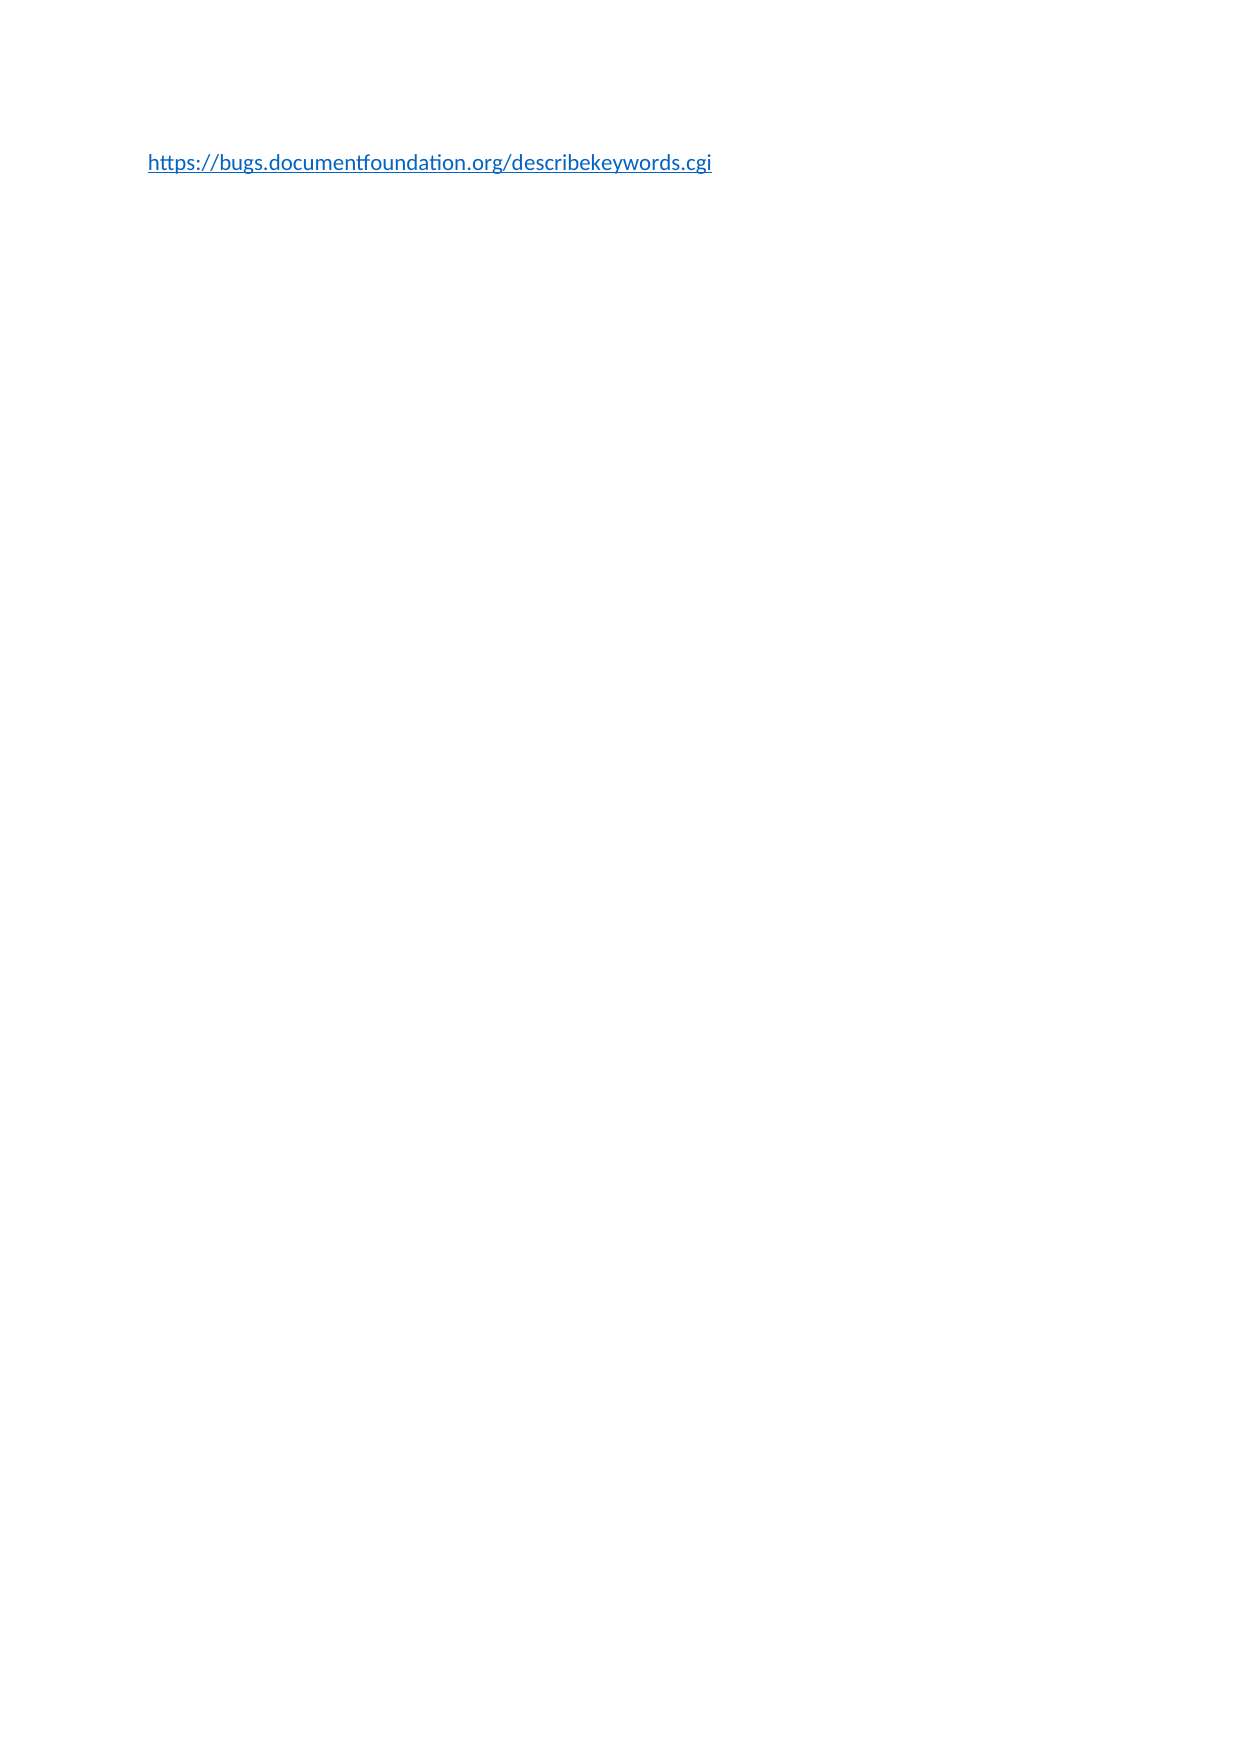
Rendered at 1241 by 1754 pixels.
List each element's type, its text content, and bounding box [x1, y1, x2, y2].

text https://bugs.documentfoundation.org/describekeywords.cgi [148, 148, 1093, 176]
